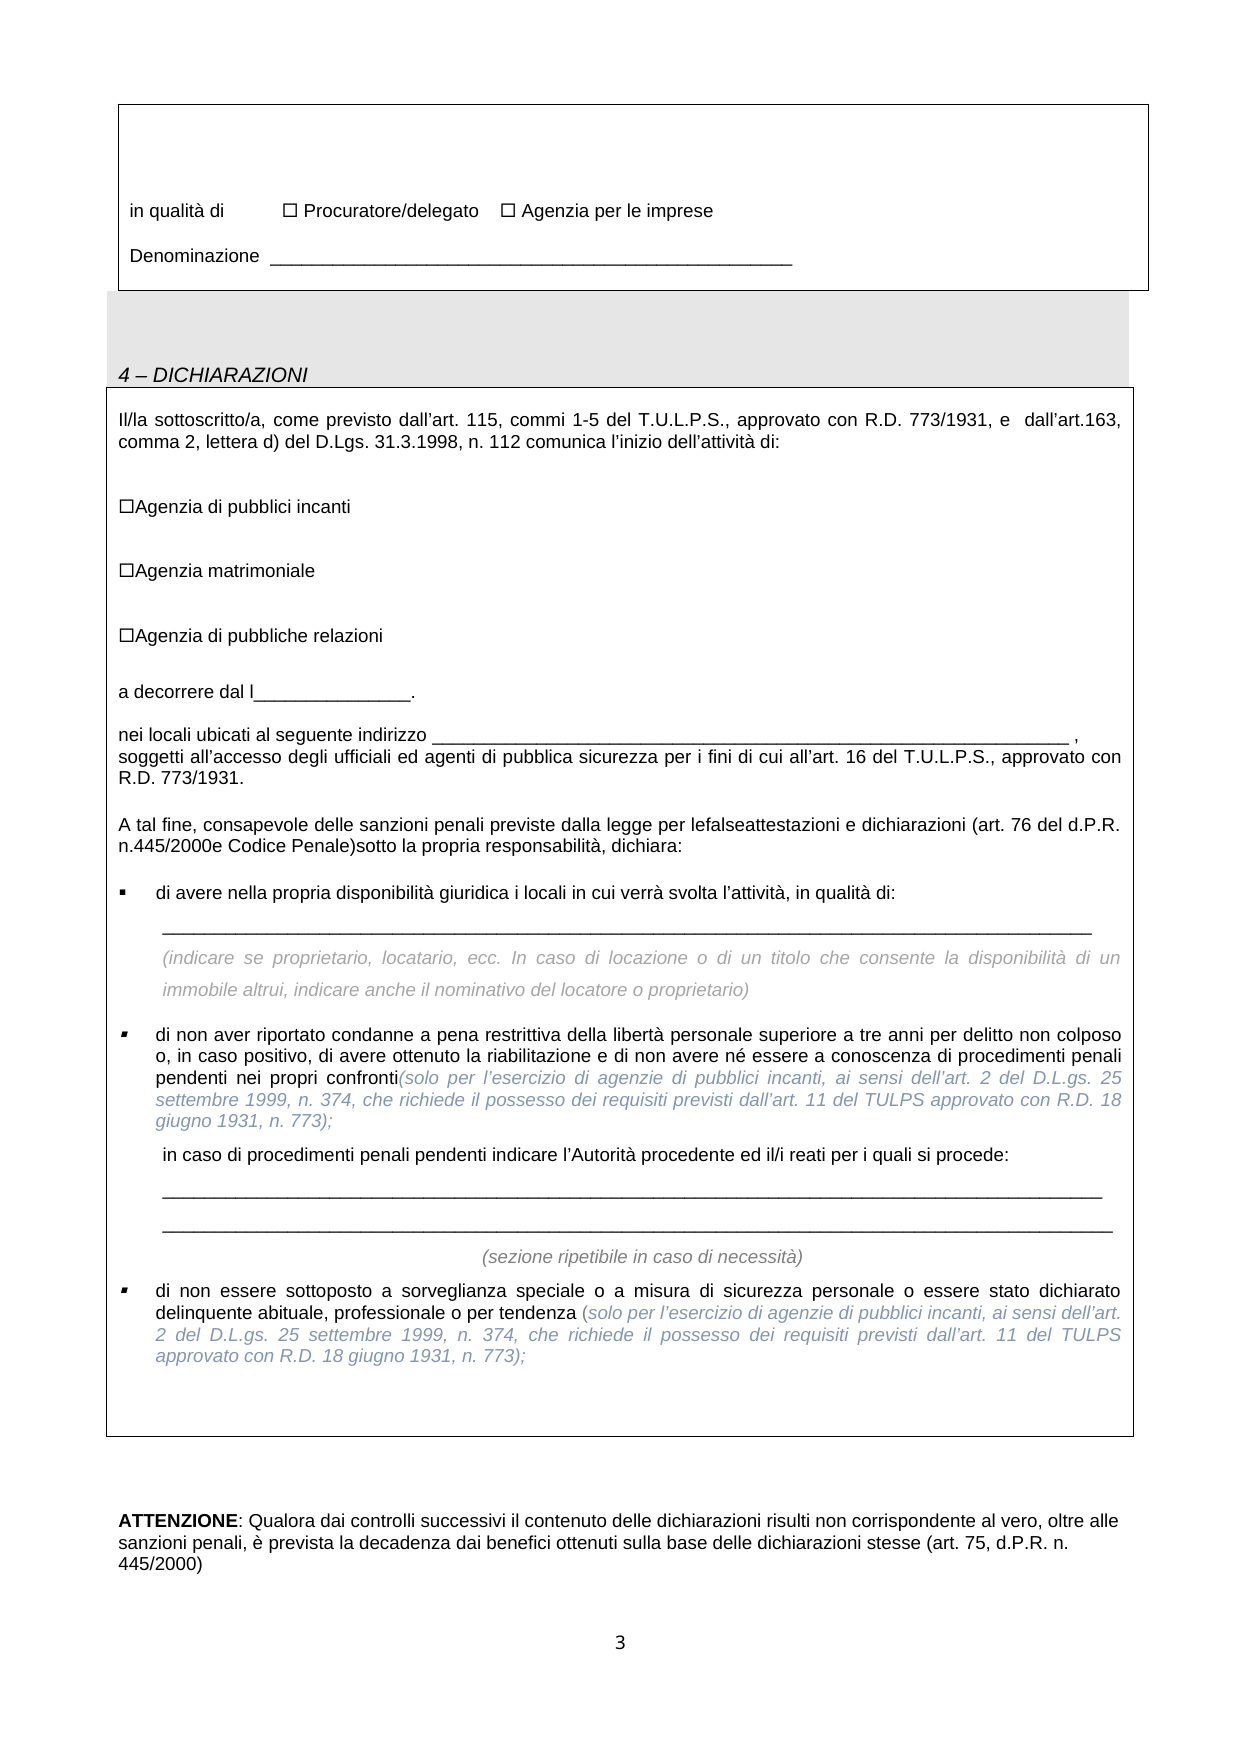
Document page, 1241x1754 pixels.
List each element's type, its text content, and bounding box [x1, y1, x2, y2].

text ATTENZIONE: Qualora dai controlli successivi il contenuto delle dichiarazioni risulti non corrispondente al vero, oltre alle sanzioni penali, è prevista la decadenza dai benefici ottenuti sulla base delle dichiarazioni stesse (art. 75, d.P.R. n. 445/2000) [118, 1510, 1122, 1574]
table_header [119, 105, 1148, 290]
table_header 4 – DICHIARAZIONI [107, 291, 1129, 387]
table_cell Il/la sottoscritto/a, come previsto dall’art. 115, commi 1-5 del T.U.L.P.S., approvato con R.D. 773/1931, e dall’art.163, comma 2, lettera d) del D.Lgs. 31.3.1998, n. 112 comunica l’inizio dell’attività di: Agenzia di pubblici incanti Agenzia matrimoniale Agenzia di pubbliche relazioni a decorrere dal l_______________. nei locali ubicati al seguente indirizzo _____________________________________________________________ , soggetti all’accesso degli ufficiali ed agenti di pubblica sicurezza per i fini di cui all’art. 16 del T.U.L.P.S., approvato con R.D. 773/1931. A tal fine, consapevole delle sanzioni penali previste dalla legge per lefalseattestazioni e dichiarazioni (art. 76 del d.P.R. n.445/2000e Codice Penale)sotto la propria responsabilità, dichiara: di avere nella propria disponibilità giuridica i locali in cui verrà svolta l’attività, in qualità di: _________________________________________________________________________________________ (indicare se proprietario, locatario, ecc. In caso di locazione o di un titolo che consente la disponibilità di un immobile altrui, indicare anche il nominativo del locatore o proprietario) di non aver riportato condanne a pena restrittiva della libertà personale superiore a tre anni per delitto non colposo o, in caso positivo, di avere ottenuto la riabilitazione e di non avere né essere a conoscenza di procedimenti penali pendenti nei propri confronti(solo per l’esercizio di agenzie di pubblici incanti, ai sensi dell’art. 2 del D.L.gs. 25 settembre 1999, n. 374, che richiede il possesso dei requisiti previsti dall’art. 11 del TULPS approvato con R.D. 18 giugno 1931, n. 773); in caso di procedimenti penali pendenti indicare l’Autorità procedente ed il/i reati per i quali si procede: __________________________________________________________________________________________ ___________________________________________________________________________________________ (sezione ripetibile in caso di necessità) di non essere sottoposto a sorveglianza speciale o a misura di sicurezza personale o essere stato dichiarato delinquente abituale, professionale o per tendenza (solo per l’esercizio di agenzie di pubblici incanti, ai sensi dell’art. 2 del D.L.gs. 25 settembre 1999, n. 374, che richiede il possesso dei requisiti previsti dall’art. 11 del TULPS approvato con R.D. 18 giugno 1931, n. 773); [107, 388, 1133, 1436]
